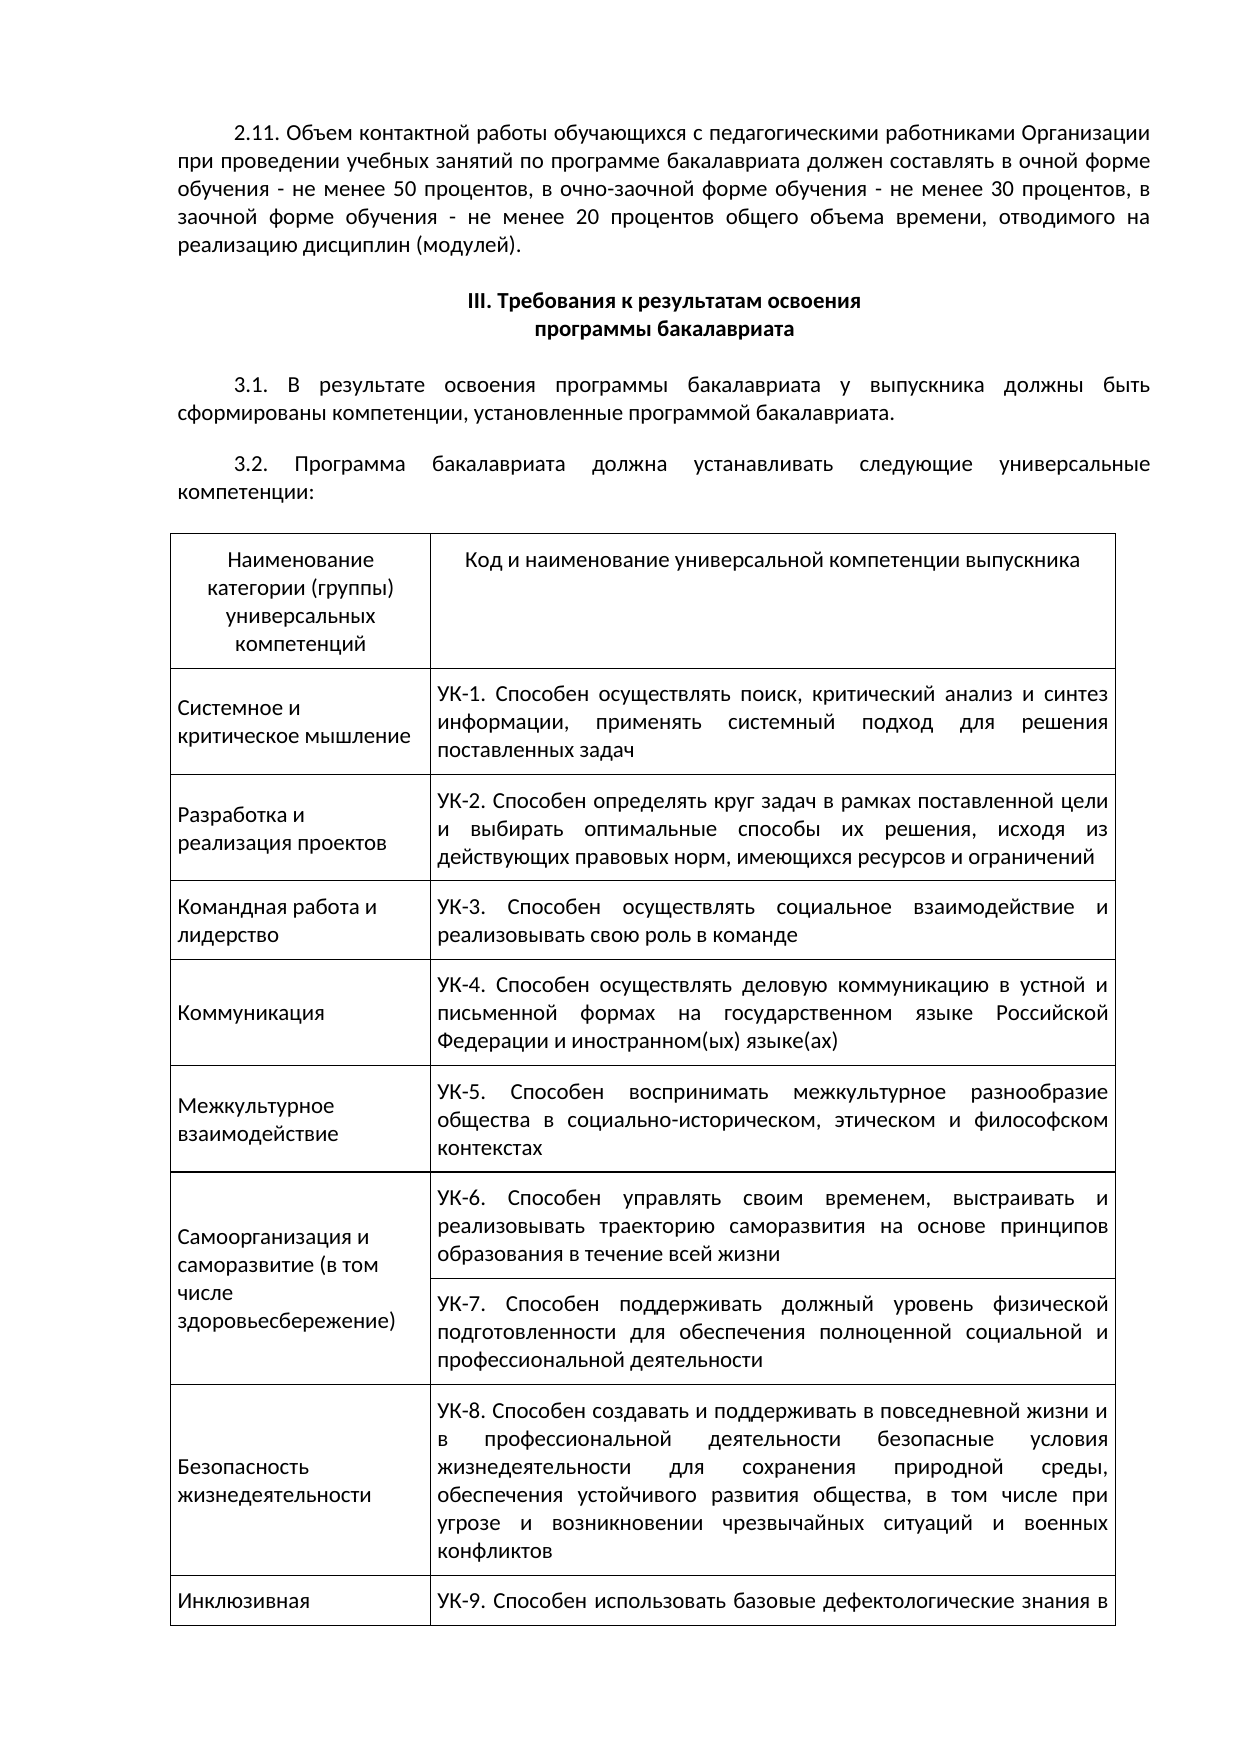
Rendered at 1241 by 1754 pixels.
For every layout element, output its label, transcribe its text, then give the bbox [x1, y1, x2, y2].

table_cell УК-2. Способен определять круг задач в рамках поставленной цели и выбирать оптимальные способы их решения, исходя из действующих правовых норм, имеющихся ресурсов и ограничений [431, 775, 1115, 880]
table_cell Разработка и реализация проектов [171, 775, 430, 880]
table_cell Самоорганизация и саморазвитие (в том числе здоровьесбережение) [171, 1173, 430, 1384]
text 3.2. Программа бакалавриата должна устанавливать следующие универсальные компетенции: [177, 449, 1152, 505]
text 3.1. В результате освоения программы бакалавриата у выпускника должны быть сформированы компетенции, установленные программой бакалавриата. [177, 370, 1152, 426]
title III. Требования к результатам освоения [177, 286, 1152, 314]
table_cell Коммуникация [171, 960, 430, 1065]
table_header Наименование категории (группы) универсальных компетенций [171, 534, 430, 668]
table_cell УК-7. Способен поддерживать должный уровень физической подготовленности для обеспечения полноценной социальной и профессиональной деятельности [431, 1279, 1115, 1384]
table_cell Безопасность жизнедеятельности [171, 1385, 430, 1574]
table_cell Межкультурное взаимодействие [171, 1066, 430, 1171]
text 2.11. Объем контактной работы обучающихся с педагогическими работниками Организации при проведении учебных занятий по программе бакалавриата должен составлять в очной форме обучения - не менее 50 процентов, в очно-заочной форме обучения - не менее 30 процентов, в заочной форме обучения - не менее 20 процентов общего объема времени, отводимого на реализацию дисциплин (модулей). [177, 118, 1152, 258]
table_cell Командная работа и лидерство [171, 881, 430, 959]
table_cell УК-1. Способен осуществлять поиск, критический анализ и синтез информации, применять системный подход для решения поставленных задач [431, 669, 1115, 774]
table_cell УК-4. Способен осуществлять деловую коммуникацию в устной и письменной формах на государственном языке Российской Федерации и иностранном(ых) языке(ах) [431, 960, 1115, 1065]
table_header Код и наименование универсальной компетенции выпускника [431, 534, 1115, 668]
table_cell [431, 1576, 1115, 1625]
table_cell Системное и критическое мышление [171, 669, 430, 774]
table_cell УК-6. Способен управлять своим временем, выстраивать и реализовывать траекторию саморазвития на основе принципов образования в течение всей жизни [431, 1173, 1115, 1278]
table_cell УК-8. Способен создавать и поддерживать в повседневной жизни и в профессиональной деятельности безопасные условия жизнедеятельности для сохранения природной среды, обеспечения устойчивого развития общества, в том числе при угрозе и возникновении чрезвычайных ситуаций и военных конфликтов [431, 1385, 1115, 1574]
title программы бакалавриата [177, 314, 1152, 342]
table_cell УК-5. Способен воспринимать межкультурное разнообразие общества в социально-историческом, этическом и философском контекстах [431, 1066, 1115, 1171]
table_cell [171, 1576, 430, 1625]
table_cell УК-3. Способен осуществлять социальное взаимодействие и реализовывать свою роль в команде [431, 881, 1115, 959]
